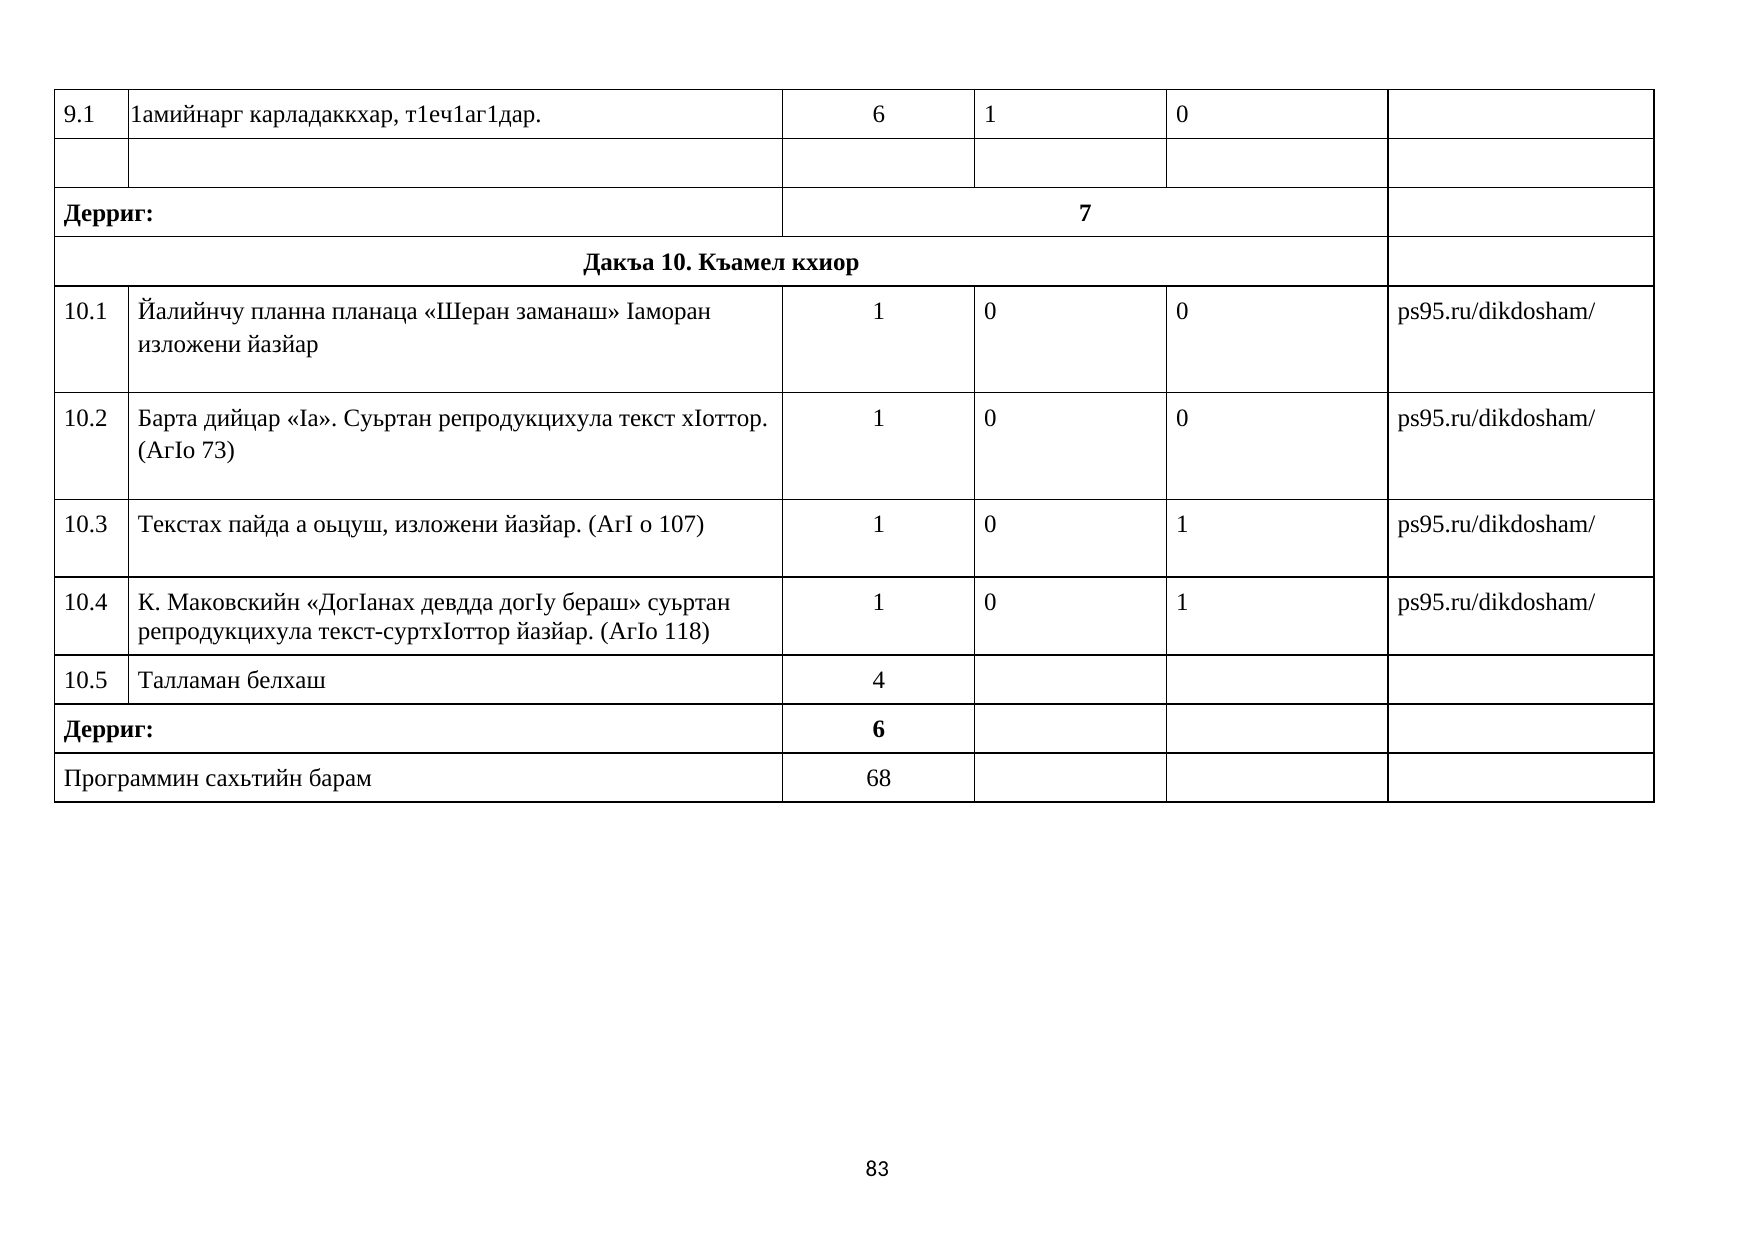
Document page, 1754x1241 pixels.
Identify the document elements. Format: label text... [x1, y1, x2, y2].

table_cell 0 [975, 500, 1166, 576]
table_cell 0 [975, 287, 1166, 392]
table_cell [1167, 705, 1387, 752]
table_cell [975, 754, 1166, 801]
table_cell 0 [975, 393, 1166, 498]
table_cell 1 [1167, 500, 1387, 576]
table_cell [1389, 237, 1653, 285]
table_cell 0 [1167, 90, 1387, 138]
table_cell 1 [1167, 578, 1387, 654]
table_cell Талламан белхаш [129, 656, 782, 703]
table_cell 0 [1167, 393, 1387, 498]
table_cell Программин сахьтийн барам [55, 754, 782, 801]
table_cell [55, 139, 128, 187]
table_cell [1389, 705, 1653, 752]
table_cell 6 [783, 90, 974, 138]
table_cell 1амийнарг карладаккхар, т1еч1аг1дар. [129, 90, 782, 138]
table_cell 1 [783, 500, 974, 576]
table_cell 1 [975, 90, 1166, 138]
table_cell [975, 656, 1166, 703]
table_cell ps95.ru/dikdosham/ [1389, 500, 1653, 576]
table_cell 6 [783, 705, 974, 752]
table_cell ps95.ru/dikdosham/ [1389, 578, 1653, 654]
table_cell 9.1 [55, 90, 128, 138]
table_cell [1167, 656, 1387, 703]
table_cell 10.1 [55, 287, 128, 392]
table_cell [1389, 139, 1653, 187]
table_cell ps95.ru/dikdosham/ [1389, 287, 1653, 392]
table_cell 10.4 [55, 578, 128, 654]
table_cell 4 [783, 656, 974, 703]
table_cell 1 [783, 578, 974, 654]
table_cell Текстах пайда а оьцуш, изложени йазйар. (АгI о 107) [129, 500, 782, 576]
table_cell 10.3 [55, 500, 128, 576]
table_cell Дакъа 10. Къамел кхиор [55, 237, 1387, 285]
table_cell К. Маковскийн «ДогIанах девдда догIу бераш» суьртан репродукцихула текст-суртхIоттор йазйар. (АгIо 118) [129, 578, 782, 654]
table_cell 10.5 [55, 656, 128, 703]
table_cell [129, 139, 782, 187]
table_cell [975, 139, 1166, 187]
table_cell 1 [783, 287, 974, 392]
table_cell [783, 139, 974, 187]
table_cell Йалийнчу планна планаца «Шеран заманаш» Iаморан изложени йазйар [129, 287, 782, 392]
table_cell 10.2 [55, 393, 128, 498]
table_cell [1389, 188, 1653, 236]
table_cell Барта дийцар «Iа». Суьртан репродукцихула текст хӀоттор. (АгIо 73) [129, 393, 782, 498]
table_cell ps95.ru/dikdosham/ [1389, 393, 1653, 498]
table_cell [1389, 90, 1653, 138]
table_cell [975, 705, 1166, 752]
table_cell 68 [783, 754, 974, 801]
table_cell Дерриг: [55, 705, 782, 752]
table_cell 0 [975, 578, 1166, 654]
table_cell 0 [1167, 287, 1387, 392]
table_cell [1167, 754, 1387, 801]
table_cell Дерриг: [55, 188, 782, 236]
table_cell [1389, 754, 1653, 801]
table_cell 1 [783, 393, 974, 498]
table_cell [1389, 656, 1653, 703]
table_cell 7 [783, 188, 1387, 236]
table_cell [1167, 139, 1387, 187]
